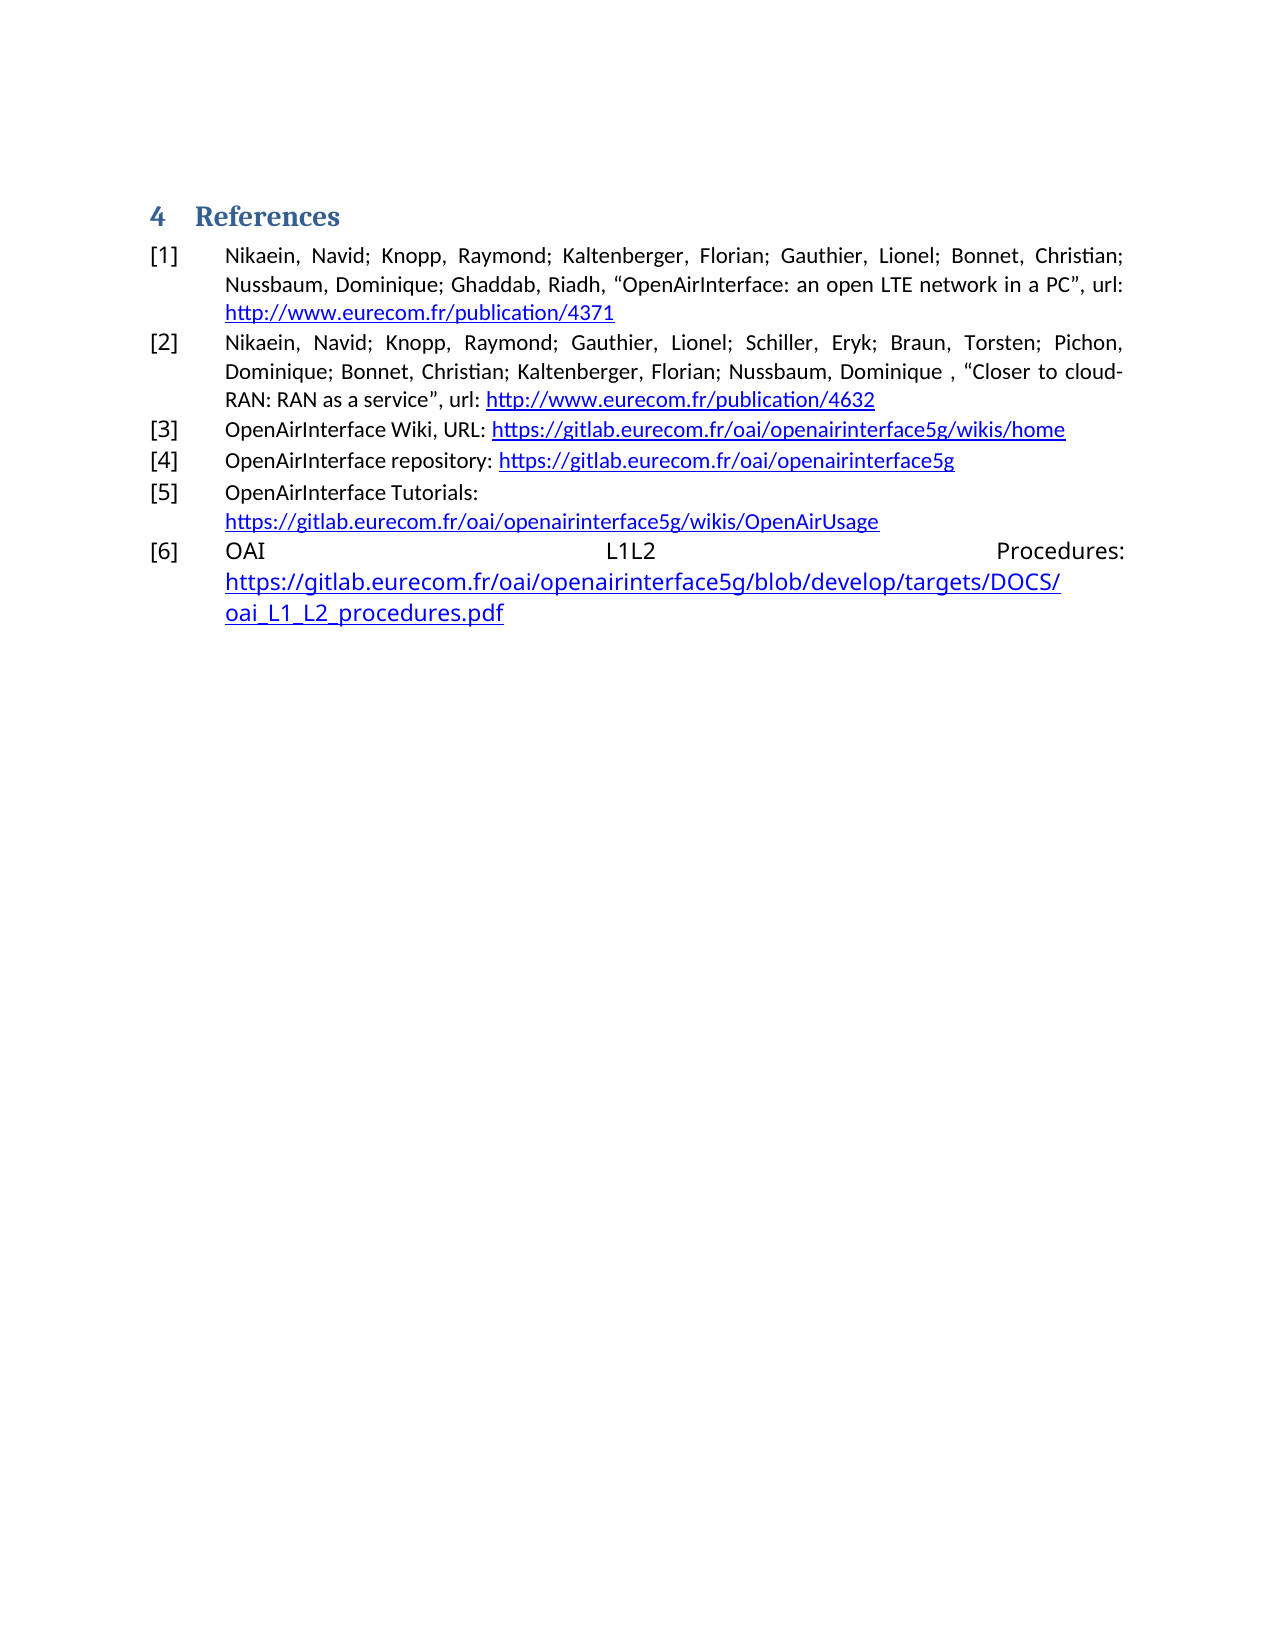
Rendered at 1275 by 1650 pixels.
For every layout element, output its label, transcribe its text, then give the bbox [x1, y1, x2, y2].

text Nikaein, Navid; Knopp, Raymond; Gauthier, Lionel; Schiller, Eryk; Braun, Torsten; Pichon, Dominique; Bonnet, Christian; Kaltenberger, Florian; Nussbaum, Dominique , “Closer to cloud-RAN: RAN as a service”, url: http://www.eurecom.fr/publication/4632 [150, 326, 1125, 413]
text Nikaein, Navid; Knopp, Raymond; Kaltenberger, Florian; Gauthier, Lionel; Bonnet, Christian; Nussbaum, Dominique; Ghaddab, Riadh, “OpenAirInterface: an open LTE network in a PC”, url: http://www.eurecom.fr/publication/4371 [150, 238, 1125, 326]
text OpenAirInterface repository: https://gitlab.eurecom.fr/oai/openairinterface5g [150, 444, 1125, 476]
text OpenAirInterface Tutorials: https://gitlab.eurecom.fr/oai/openairinterface5g/wikis/OpenAirUsage [150, 476, 1125, 535]
text OpenAirInterface Wiki, URL: https://gitlab.eurecom.fr/oai/openairinterface5g/wikis/home [150, 413, 1125, 444]
subtitle References [150, 200, 1125, 233]
text OAI L1L2 Procedures: https://gitlab.eurecom.fr/oai/openairinterface5g/blob/develop/targets/DOCS/oai_L1_L2_procedures.pdf [150, 535, 1125, 629]
